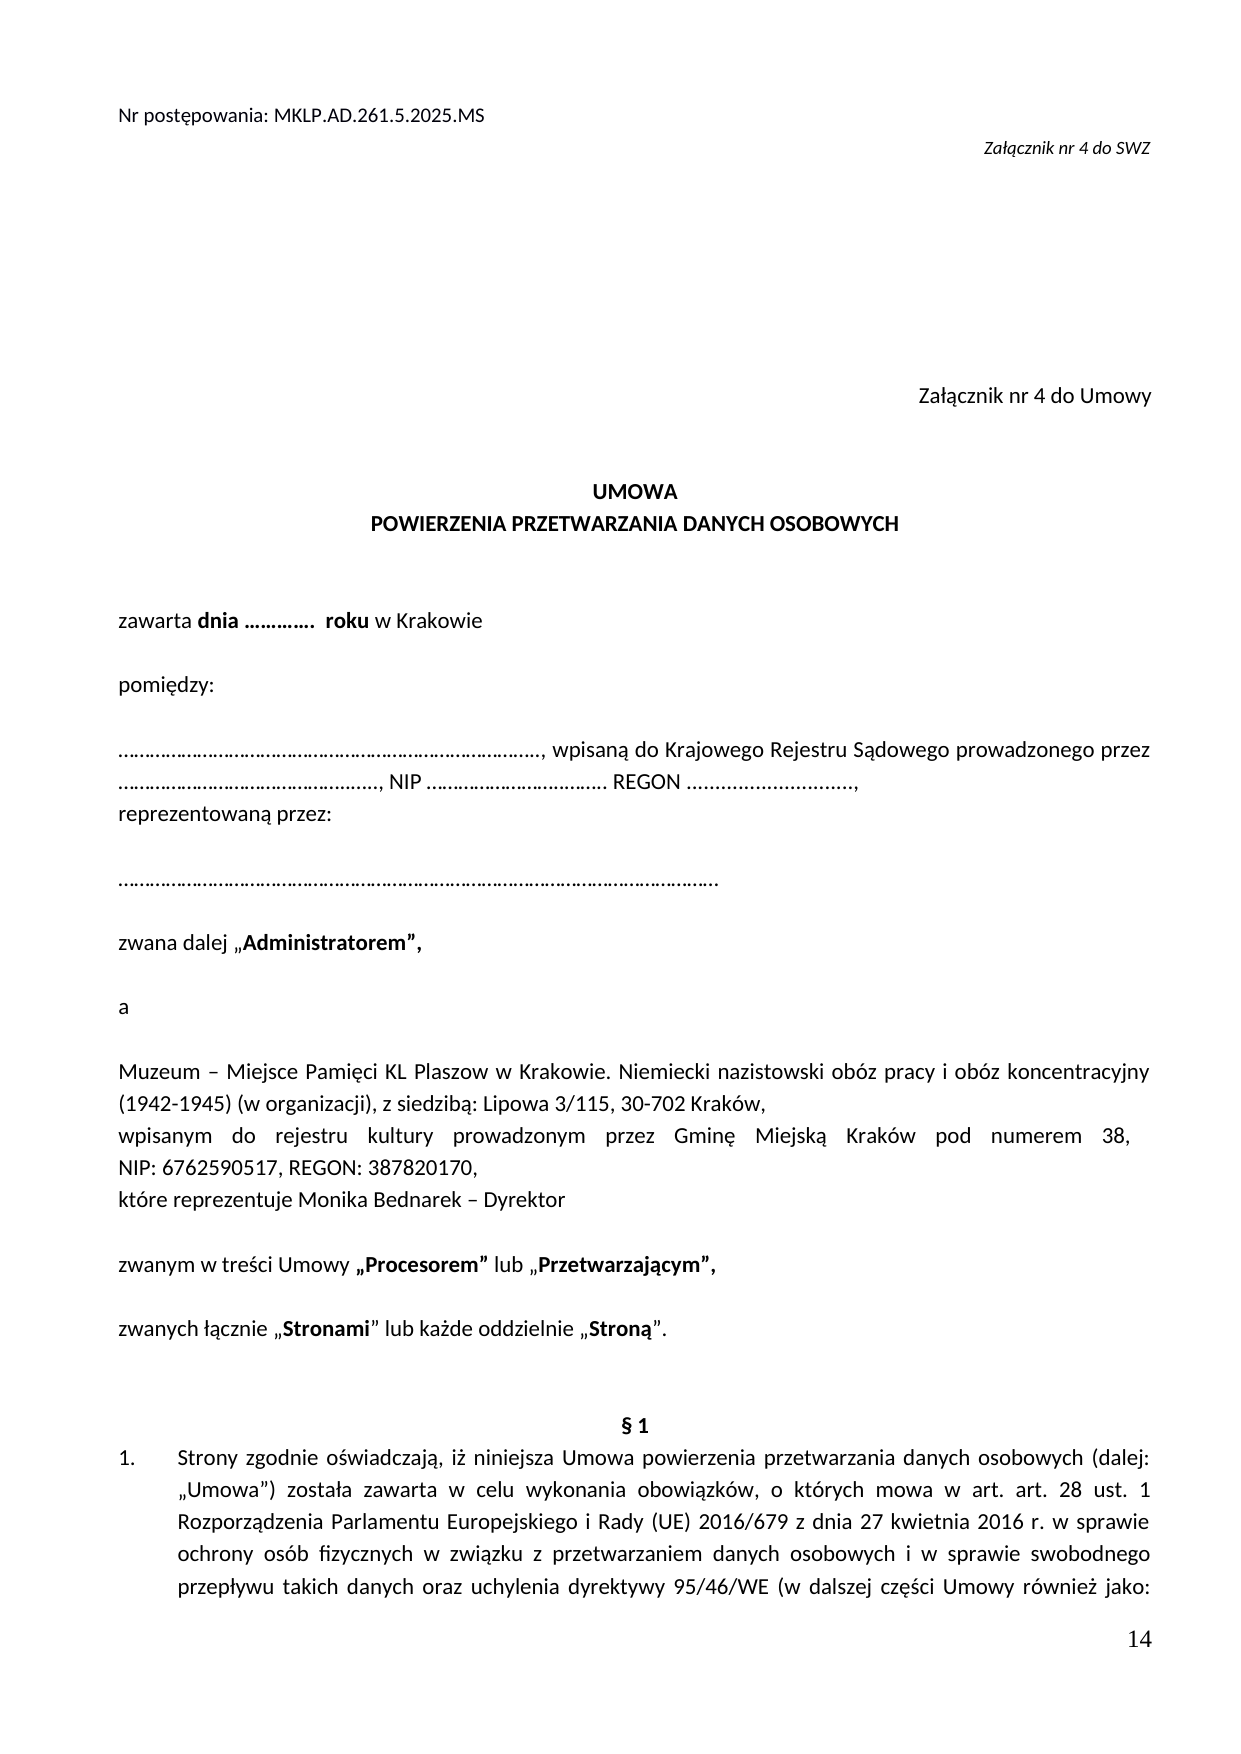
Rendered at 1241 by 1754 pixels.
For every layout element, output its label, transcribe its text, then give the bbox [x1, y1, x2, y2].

text …………………………………………………………………….., wpisaną do Krajowego Rejestru Sądowego prowadzonego przez ……………………………………..….., NIP ……………………..…….. REGON ............................., [118, 735, 1152, 795]
text reprezentowaną przez: [118, 799, 1152, 827]
text Załącznik nr 4 do Umowy [118, 381, 1152, 409]
text a [118, 992, 1152, 1020]
text § 1 [118, 1411, 1152, 1439]
text zawarta dnia …………. roku w Krakowie [118, 606, 1152, 634]
text które reprezentuje Monika Bednarek – Dyrektor [118, 1186, 1152, 1213]
text zwanych łącznie „Stronami” lub każde oddzielnie „Stroną”. [118, 1314, 1152, 1342]
text Muzeum – Miejsce Pamięci KL Plaszow w Krakowie. Niemiecki nazistowski obóz pracy i obóz koncentracyjny (1942-1945) (w organizacji), z siedzibą: Lipowa 3/115, 30-702 Kraków, [118, 1057, 1152, 1117]
text zwana dalej „Administratorem”, [118, 928, 1152, 956]
text UMOWA [118, 477, 1152, 505]
text pomiędzy: [118, 671, 1152, 698]
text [118, 1443, 1152, 1600]
text …………………………………………………………………………………………………… [118, 864, 1157, 892]
text zwanym w treści Umowy „Procesorem” lub „Przetwarzającym”, [118, 1250, 1152, 1278]
text POWIERZENIA PRZETWARZANIA DANYCH OSOBOWYCH [118, 509, 1152, 538]
text wpisanym do rejestru kultury prowadzonym przez Gminę Miejską Kraków pod numerem 38, NIP: 6762590517, REGON: 387820170, [118, 1121, 1152, 1181]
